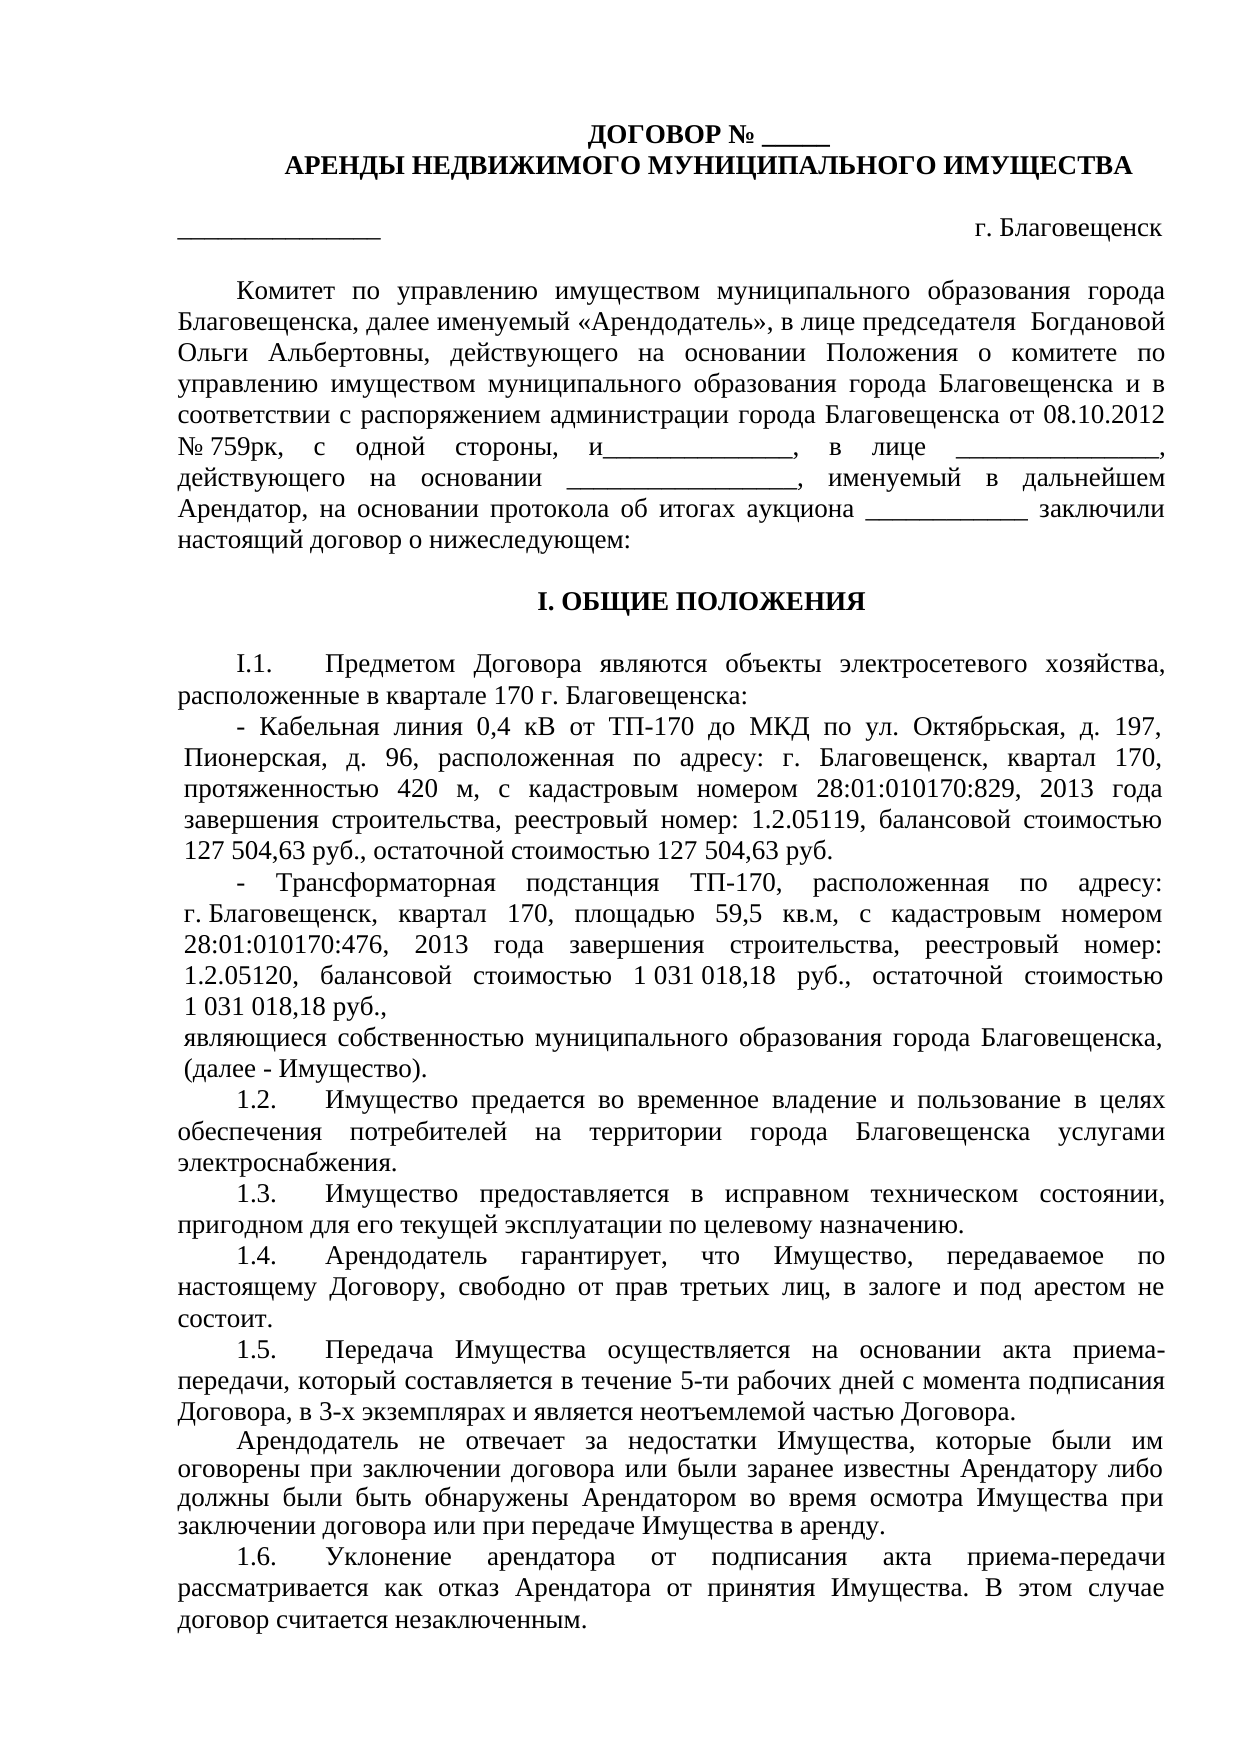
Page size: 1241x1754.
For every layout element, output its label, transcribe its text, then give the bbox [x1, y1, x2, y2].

text 1.2. Имущество предается во временное владение и пользование в целях обеспечения потребителей на территории города Благовещенска услугами электроснабжения. [177, 1084, 1166, 1177]
text 1.6. Уклонение арендатора от подписания акта приема-передачи рассматривается как отказ Арендатора от принятия Имущества. В этом случае договор считается незаключенным. [177, 1540, 1166, 1634]
text 1.3. Имущество предоставляется в исправном техническом состоянии, пригодном для его текущей эксплуатации по целевому назначению. [177, 1177, 1166, 1239]
text I. ОБЩИЕ ПОЛОЖЕНИЯ [177, 585, 1166, 616]
text 1.5. Передача Имущества осуществляется на основании акта приема-передачи, который составляется в течение 5-ти рабочих дней с момента подписания Договора, в 3-х экземплярах и является неотъемлемой частью Договора. [177, 1333, 1166, 1426]
text - Трансформаторная подстанция ТП-170, расположенная по адресу: г. Благовещенск, квартал 170, площадью 59,5 кв.м, с кадастровым номером 28:01:010170:476, 2013 года завершения строительства, реестровый номер: 1.2.05120, балансовой стоимостью 1 031 018,18 руб., остаточной стоимостью 1 031 018,18 руб., [184, 866, 1163, 1021]
text _______________ г. Благовещенск [177, 212, 1166, 243]
text - Кабельная линия 0,4 кВ от ТП-170 до МКД по ул. Октябрьская, д. 197, Пионерская, д. 96, расположенная по адресу: г. Благовещенск, квартал 170, протяженностью 420 м, с кадастровым номером 28:01:010170:829, 2013 года завершения строительства, реестровый номер: 1.2.05119, балансовой стоимостью 127 504,63 руб., остаточной стоимостью 127 504,63 руб. [184, 710, 1163, 866]
text АРЕНДЫ НЕДВИЖИМОГО МУНИЦИПАЛЬНОГО ИМУЩЕСТВА [177, 149, 1166, 180]
text Арендодатель не отвечает за недостатки Имущества, которые были им оговорены при заключении договора или были заранее известны Арендатору либо должны были быть обнаружены Арендатором во время осмотра Имущества при заключении договора или при передаче Имущества в аренду. [177, 1426, 1165, 1540]
text являющиеся собственностью муниципального образования города Благовещенска, (далее - Имущество). [184, 1021, 1163, 1084]
text Комитет по управлению имуществом муниципального образования города Благовещенска, далее именуемый «Арендодатель», в лице председателя Богдановой Ольги Альбертовны, действующего на основании Положения о комитете по управлению имуществом муниципального образования города Благовещенска и в соответствии с распоряжением администрации города Благовещенска от 08.10.2012 № 759рк, с одной стороны, и______________, в лице _______________, действующего на основании _________________, именуемый в дальнейшем Арендатор, на основании протокола об итогах аукциона ____________ заключили настоящий договор о нижеследующем: [177, 274, 1166, 554]
list Предметом Договора являются объекты электросетевого хозяйства, расположенные в квартале 170 г. Благовещенска: [177, 648, 1166, 710]
text 1.4. Арендодатель гарантирует, что Имущество, передаваемое по настоящему Договору, свободно от прав третьих лиц, в залоге и под арестом не состоит. [177, 1239, 1166, 1333]
text ДОГОВОР № _____ [177, 118, 1166, 149]
